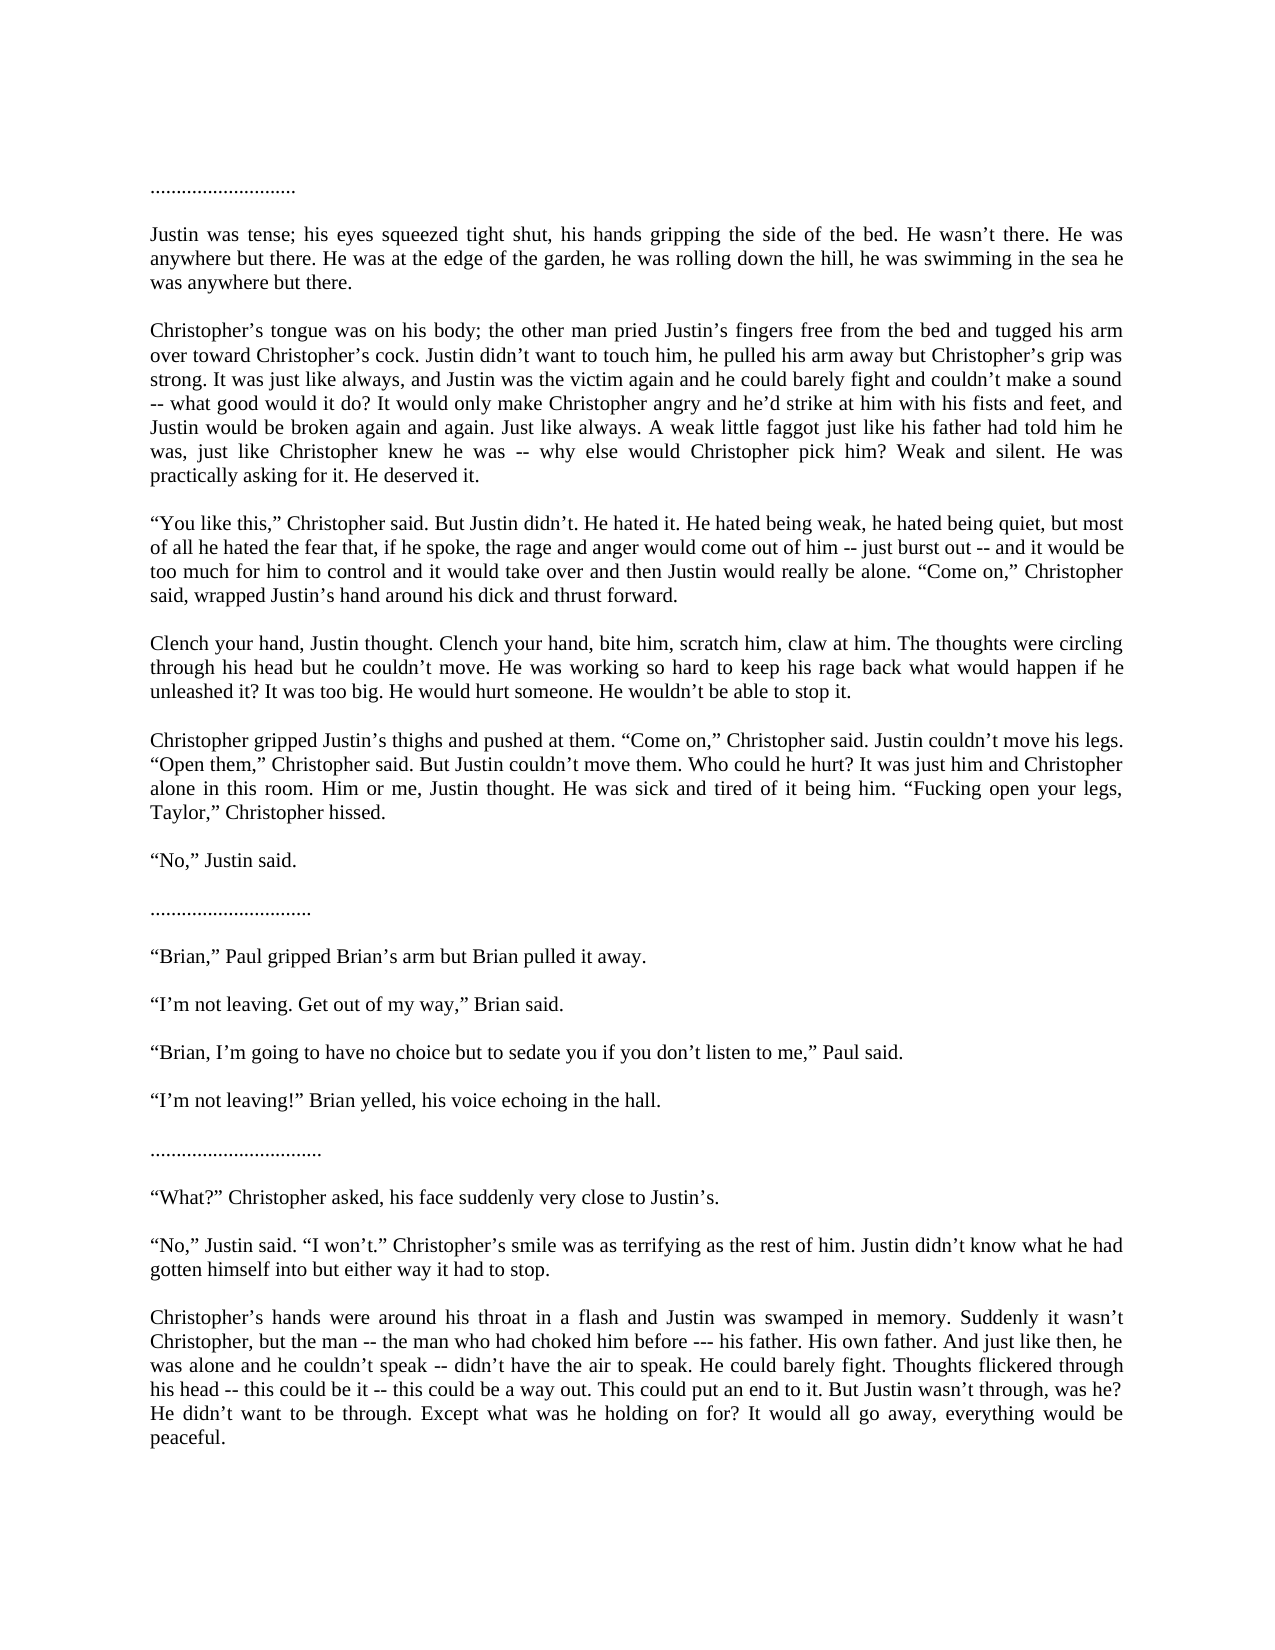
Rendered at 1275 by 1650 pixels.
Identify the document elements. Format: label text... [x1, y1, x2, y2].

text “I’m not leaving. Get out of my way,” Brian said. [150, 992, 1125, 1016]
text ................................. [150, 1137, 1125, 1161]
text Clench your hand, Justin thought. Clench your hand, bite him, scratch him, claw at him. The thoughts were circling through his head but he couldn’t move. He was working so hard to keep his rage back what would happen if he unleashed it? It was too big. He would hurt someone. He wouldn’t be able to stop it. [150, 631, 1125, 703]
text Christopher’s hands were around his throat in a flash and Justin was swamped in memory. Suddenly it wasn’t Christopher, but the man -- the man who had choked him before --- his father. His own father. And just like then, he was alone and he couldn’t speak -- didn’t have the air to speak. He could barely fight. Thoughts flickered through his head -- this could be it -- this could be a way out. This could put an end to it. But Justin wasn’t through, was he? He didn’t want to be through. Except what was he holding on for? It would all go away, everything would be peaceful. [150, 1305, 1125, 1449]
text “I’m not leaving!” Brian yelled, his voice echoing in the hall. [150, 1088, 1125, 1112]
text Christopher’s tongue was on his body; the other man pried Justin’s fingers free from the bed and tugged his arm over toward Christopher’s cock. Justin didn’t want to touch him, he pulled his arm away but Christopher’s grip was strong. It was just like always, and Justin was the victim again and he could barely fight and couldn’t make a sound -- what good would it do? It would only make Christopher angry and he’d strike at him with his fists and feet, and Justin would be broken again and again. Just like always. A weak little faggot just like his father had told him he was, just like Christopher knew he was -- why else would Christopher pick him? Weak and silent. He was practically asking for it. He deserved it. [150, 318, 1125, 487]
text ............................ [150, 174, 1125, 198]
text Justin was tense; his eyes squeezed tight shut, his hands gripping the side of the bed. He wasn’t there. He was anywhere but there. He was at the edge of the garden, he was rolling down the hill, he was swimming in the sea he was anywhere but there. [150, 222, 1125, 294]
text “No,” Justin said. [150, 848, 1125, 872]
text ............................... [150, 896, 1125, 920]
text Christopher gripped Justin’s thighs and pushed at them. “Come on,” Christopher said. Justin couldn’t move his legs. “Open them,” Christopher said. But Justin couldn’t move them. Who could he hurt? It was just him and Christopher alone in this room. Him or me, Justin thought. He was sick and tired of it being him. “Fucking open your legs, Taylor,” Christopher hissed. [150, 727, 1125, 824]
text “What?” Christopher asked, his face suddenly very close to Justin’s. [150, 1185, 1125, 1209]
text “You like this,” Christopher said. But Justin didn’t. He hated it. He hated being weak, he hated being quiet, but most of all he hated the fear that, if he spoke, the rage and anger would come out of him -- just burst out -- and it would be too much for him to control and it would take over and then Justin would really be alone. “Come on,” Christopher said, wrapped Justin’s hand around his dick and thrust forward. [150, 511, 1125, 607]
text “Brian,” Paul gripped Brian’s arm but Brian pulled it away. [150, 944, 1125, 968]
text “No,” Justin said. “I won’t.” Christopher’s smile was as terrifying as the rest of him. Justin didn’t know what he had gotten himself into but either way it had to stop. [150, 1233, 1125, 1281]
text “Brian, I’m going to have no choice but to sedate you if you don’t listen to me,” Paul said. [150, 1040, 1125, 1064]
